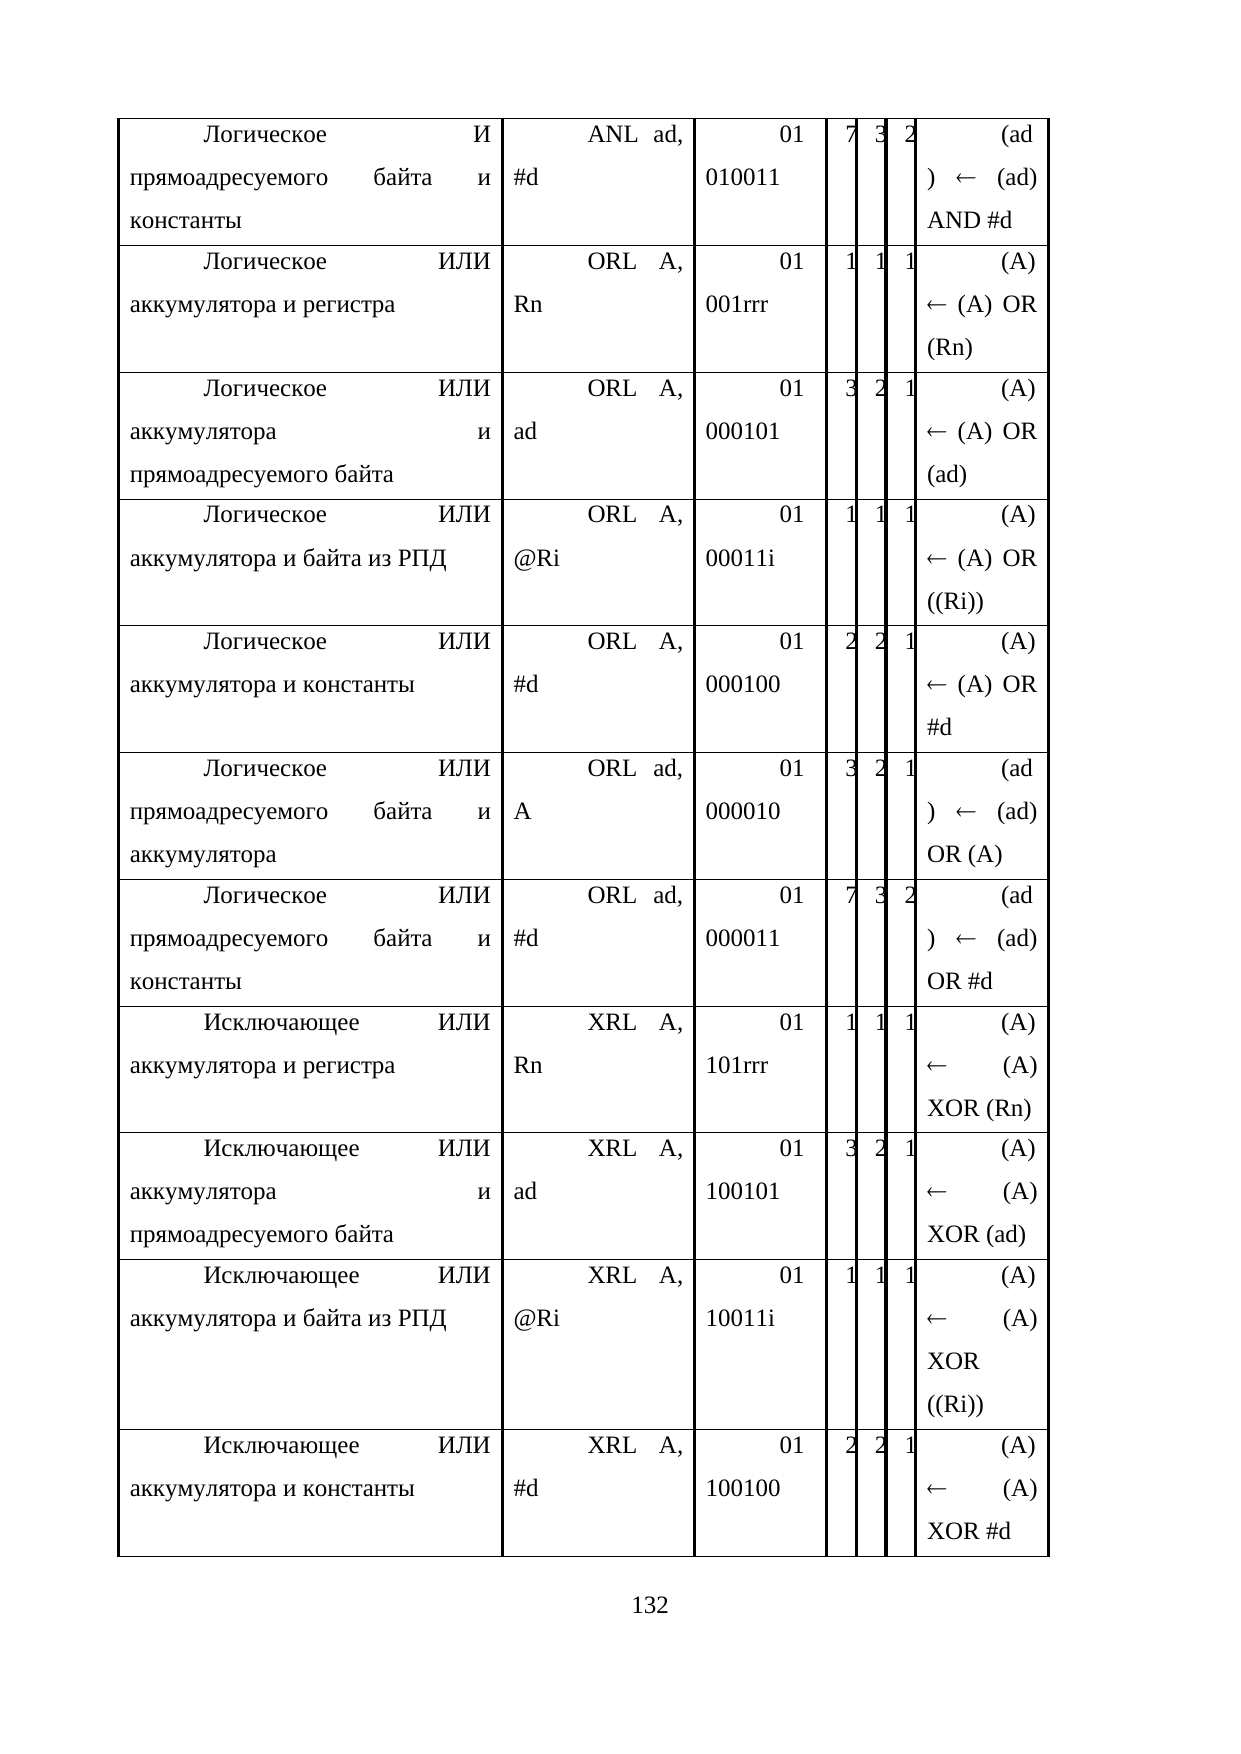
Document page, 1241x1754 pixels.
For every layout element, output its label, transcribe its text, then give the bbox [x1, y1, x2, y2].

table_cell 1 [888, 753, 914, 879]
table_cell ORL A, @Ri [504, 500, 693, 625]
table_cell 7 [828, 119, 855, 245]
table_cell 1 [858, 1260, 884, 1429]
table_cell (A) (A) XOR ((Ri)) [917, 1260, 1047, 1429]
table_cell 01001rrr [696, 246, 825, 372]
table_cell 01010011 [696, 119, 825, 245]
table_cell XRL A, @Ri [504, 1260, 693, 1429]
table_cell 01000010 [696, 753, 825, 879]
table_cell 01000011 [696, 880, 825, 1006]
table_cell (A) (A) XOR #d [917, 1430, 1047, 1556]
table_cell Исключающее ИЛИ аккумулятора и регистра [120, 1007, 501, 1132]
table_cell 1 [888, 1430, 914, 1556]
table_cell 1 [828, 1007, 855, 1132]
table_cell 1 [888, 1007, 914, 1132]
table_cell 3 [828, 753, 855, 879]
table_cell Исключающее ИЛИ аккумулятора и прямоадресуемого байта [120, 1133, 501, 1259]
table_cell Исключающее ИЛИ аккумулятора и константы [120, 1430, 501, 1556]
table_cell 2 [858, 753, 884, 879]
table_cell 0100011i [696, 500, 825, 625]
table_cell 01100101 [696, 1133, 825, 1259]
table_cell ORL A, Rn [504, 246, 693, 372]
table_cell Логическое ИЛИ аккумулятора и регистра [120, 246, 501, 372]
table_cell (A) (A) XOR (ad) [917, 1133, 1047, 1259]
table_cell Логическое И прямоадресуемого байта и константы [120, 119, 501, 245]
table_cell 1 [858, 1007, 884, 1132]
table_cell 01000100 [696, 626, 825, 752]
table_cell 2 [858, 1133, 884, 1259]
table_cell 1 [888, 373, 914, 498]
table_cell 2 [888, 880, 914, 1006]
table_cell 1 [888, 626, 914, 752]
table_cell 1 [888, 1260, 914, 1429]
table_cell ORL A, ad [504, 373, 693, 498]
table_cell 3 [828, 1133, 855, 1259]
table_cell ORL A, #d [504, 626, 693, 752]
table_cell 1 [888, 1133, 914, 1259]
table_cell 2 [828, 1430, 855, 1556]
table_cell 3 [858, 880, 884, 1006]
table_cell Логическое ИЛИ прямоадресуемого байта и аккумулятора [120, 753, 501, 879]
table_cell 01101rrr [696, 1007, 825, 1132]
table_cell 1 [828, 500, 855, 625]
table_cell Логическое ИЛИ аккумулятора и прямоадресуемого байта [120, 373, 501, 498]
table_cell 01000101 [696, 373, 825, 498]
table_cell 3 [828, 373, 855, 498]
table_cell (A) (A) OR ((Ri)) [917, 500, 1047, 625]
table_cell 1 [858, 246, 884, 372]
table_cell 2 [858, 373, 884, 498]
table_cell 2 [858, 626, 884, 752]
table_cell 1 [858, 500, 884, 625]
table_cell XRL A, ad [504, 1133, 693, 1259]
table_cell 7 [828, 880, 855, 1006]
table_cell (ad) (ad) OR #d [917, 880, 1047, 1006]
table_cell 01100100 [696, 1430, 825, 1556]
table_cell XRL A, Rn [504, 1007, 693, 1132]
table_cell Логическое ИЛИ прямоадресуемого байта и константы [120, 880, 501, 1006]
table_cell ORL ad, #d [504, 880, 693, 1006]
table_cell 1 [828, 246, 855, 372]
table_cell (A) (A) OR #d [917, 626, 1047, 752]
table_cell 2 [858, 1430, 884, 1556]
table_cell 1 [888, 246, 914, 372]
table_cell 0110011i [696, 1260, 825, 1429]
table_cell (ad) (ad) OR (A) [917, 753, 1047, 879]
table_cell (A) (A) OR (Rn) [917, 246, 1047, 372]
table_cell 2 [828, 626, 855, 752]
table_cell ANL ad, #d [504, 119, 693, 245]
table_cell (A) (A) OR (ad) [917, 373, 1047, 498]
table_cell 2 [888, 119, 914, 245]
table_cell 1 [828, 1260, 855, 1429]
table_cell 1 [888, 500, 914, 625]
table_cell Логическое ИЛИ аккумулятора и константы [120, 626, 501, 752]
table_cell Логическое ИЛИ аккумулятора и байта из РПД [120, 500, 501, 625]
table_cell 3 [858, 119, 884, 245]
table_cell ORL ad, A [504, 753, 693, 879]
table_cell XRL A, #d [504, 1430, 693, 1556]
table_cell (ad) (ad) AND #d [917, 119, 1047, 245]
table_cell (A) (A) XOR (Rn) [917, 1007, 1047, 1132]
table_cell Исключающее ИЛИ аккумулятора и байта из РПД [120, 1260, 501, 1429]
